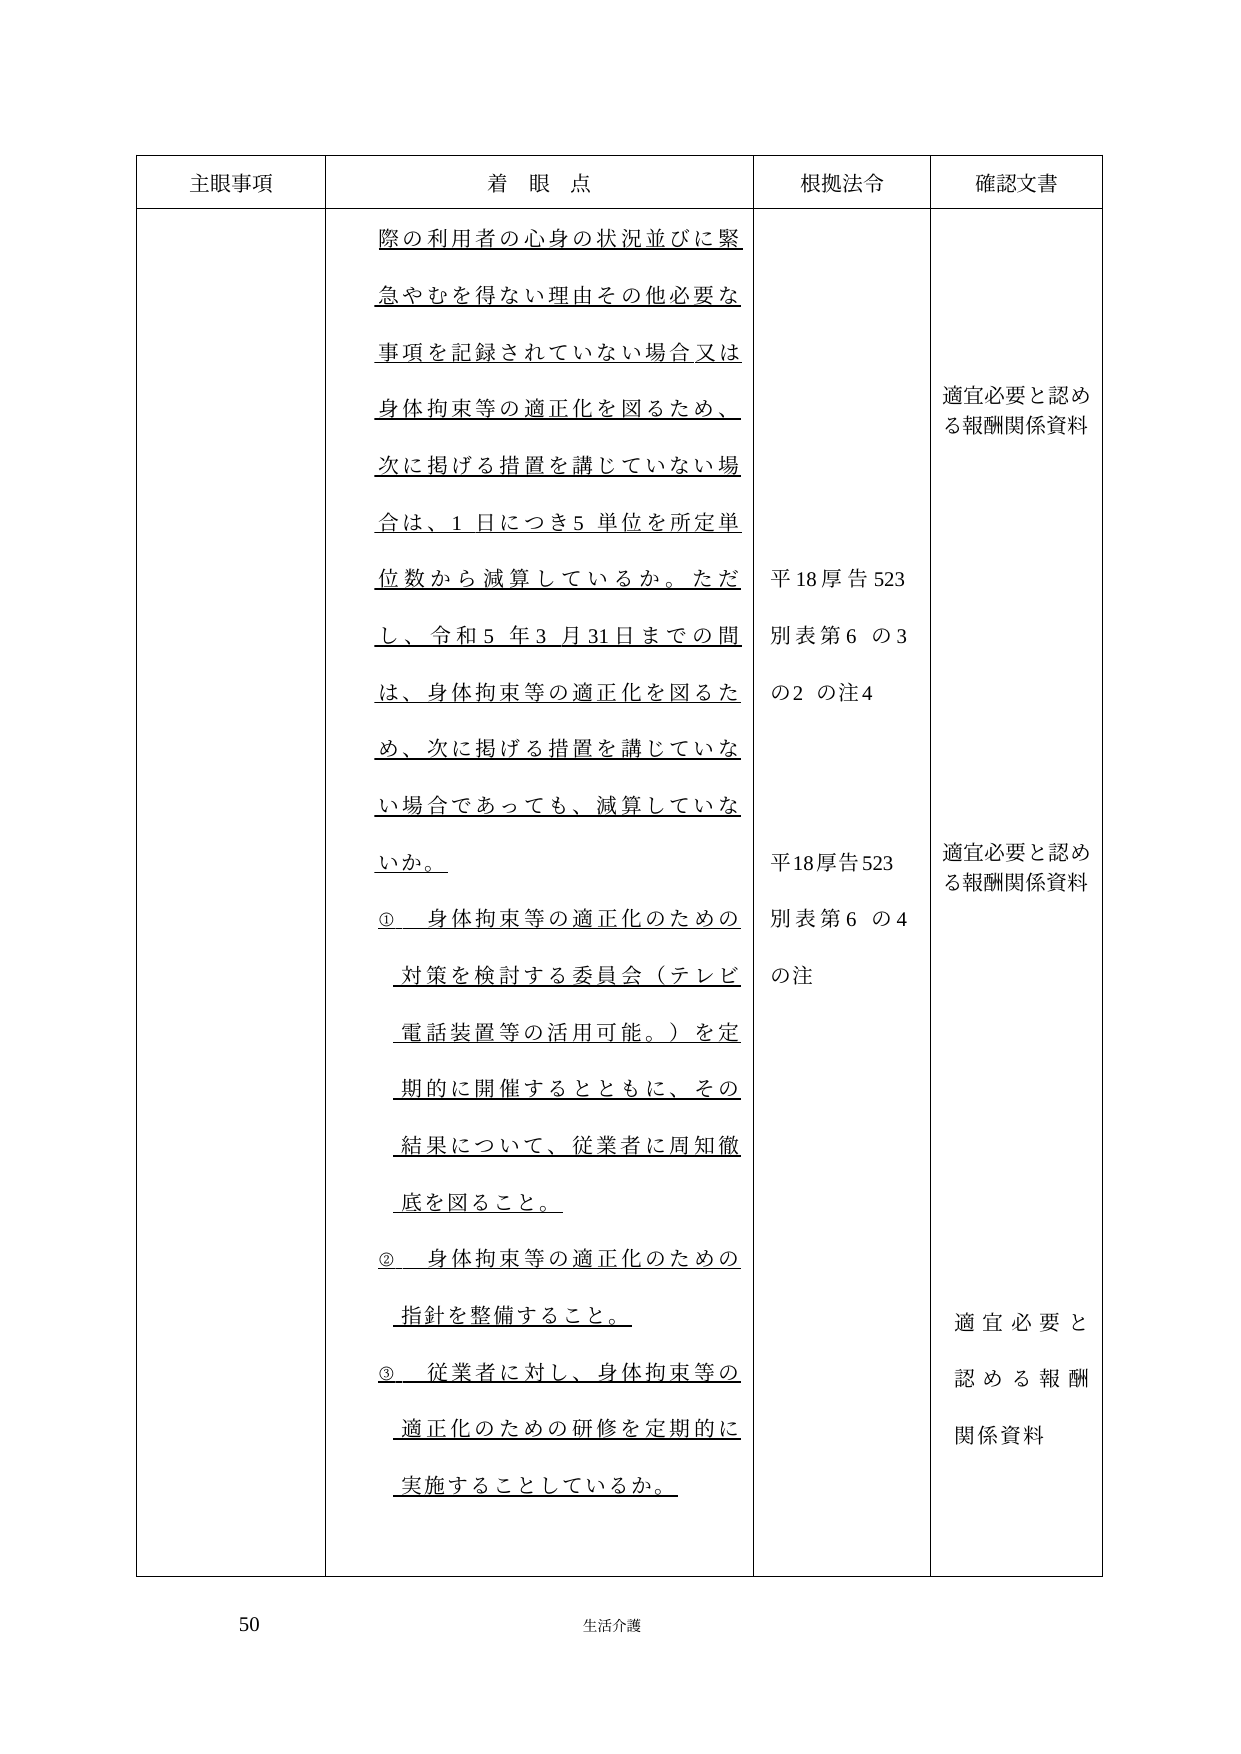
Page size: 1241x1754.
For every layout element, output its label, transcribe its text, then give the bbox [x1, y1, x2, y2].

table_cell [754, 209, 930, 1576]
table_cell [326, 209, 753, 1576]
table_header 根拠法令 [754, 156, 930, 208]
table_header 主眼事項 [137, 156, 325, 208]
table_header 確認文書 [931, 156, 1102, 208]
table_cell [137, 209, 325, 1576]
table_header 着 眼 点 [326, 156, 753, 208]
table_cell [931, 209, 1102, 1576]
